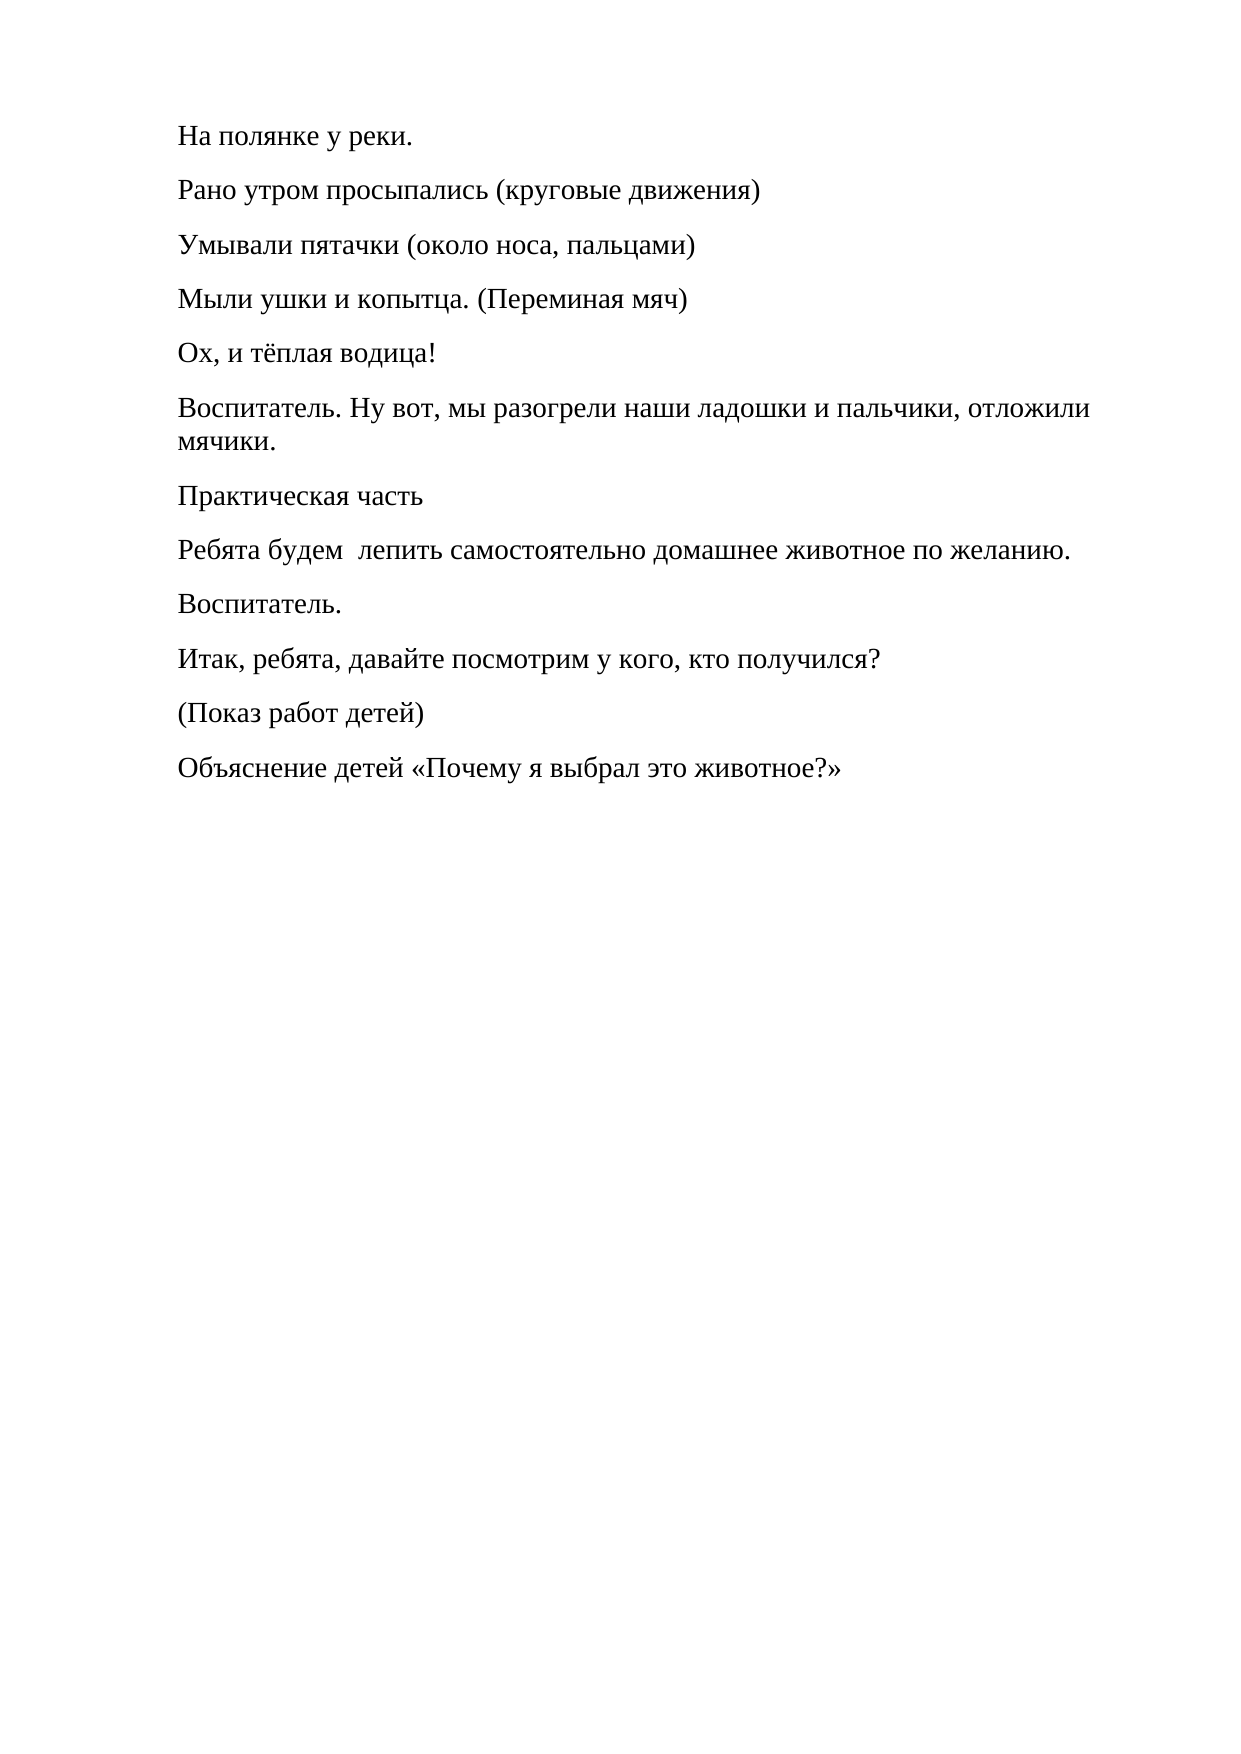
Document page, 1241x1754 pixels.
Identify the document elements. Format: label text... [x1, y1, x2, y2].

text На полянке у реки. [177, 118, 1152, 152]
text Итак, ребята, давайте посмотрим у кого, кто получился? [177, 641, 1152, 674]
text Воспитатель. Ну вот, мы разогрели наши ладошки и пальчики, отложили мячики. [177, 390, 1152, 457]
text Умывали пятачки (около носа, пальцами) [177, 227, 1152, 260]
text Ох, и тёплая водица! [177, 336, 1152, 369]
text Объяснение детей «Почему я выбрал это животное?» [177, 750, 1152, 783]
text Практическая часть [177, 478, 1152, 511]
text Воспитатель. [177, 587, 1152, 620]
text Рано утром просыпались (круговые движения) [177, 172, 1152, 206]
text Мыли ушки и копытца. (Переминая мяч) [177, 281, 1152, 315]
text (Показ работ детей) [177, 695, 1152, 729]
text Ребята будем лепить самостоятельно домашнее животное по желанию. [177, 532, 1152, 566]
